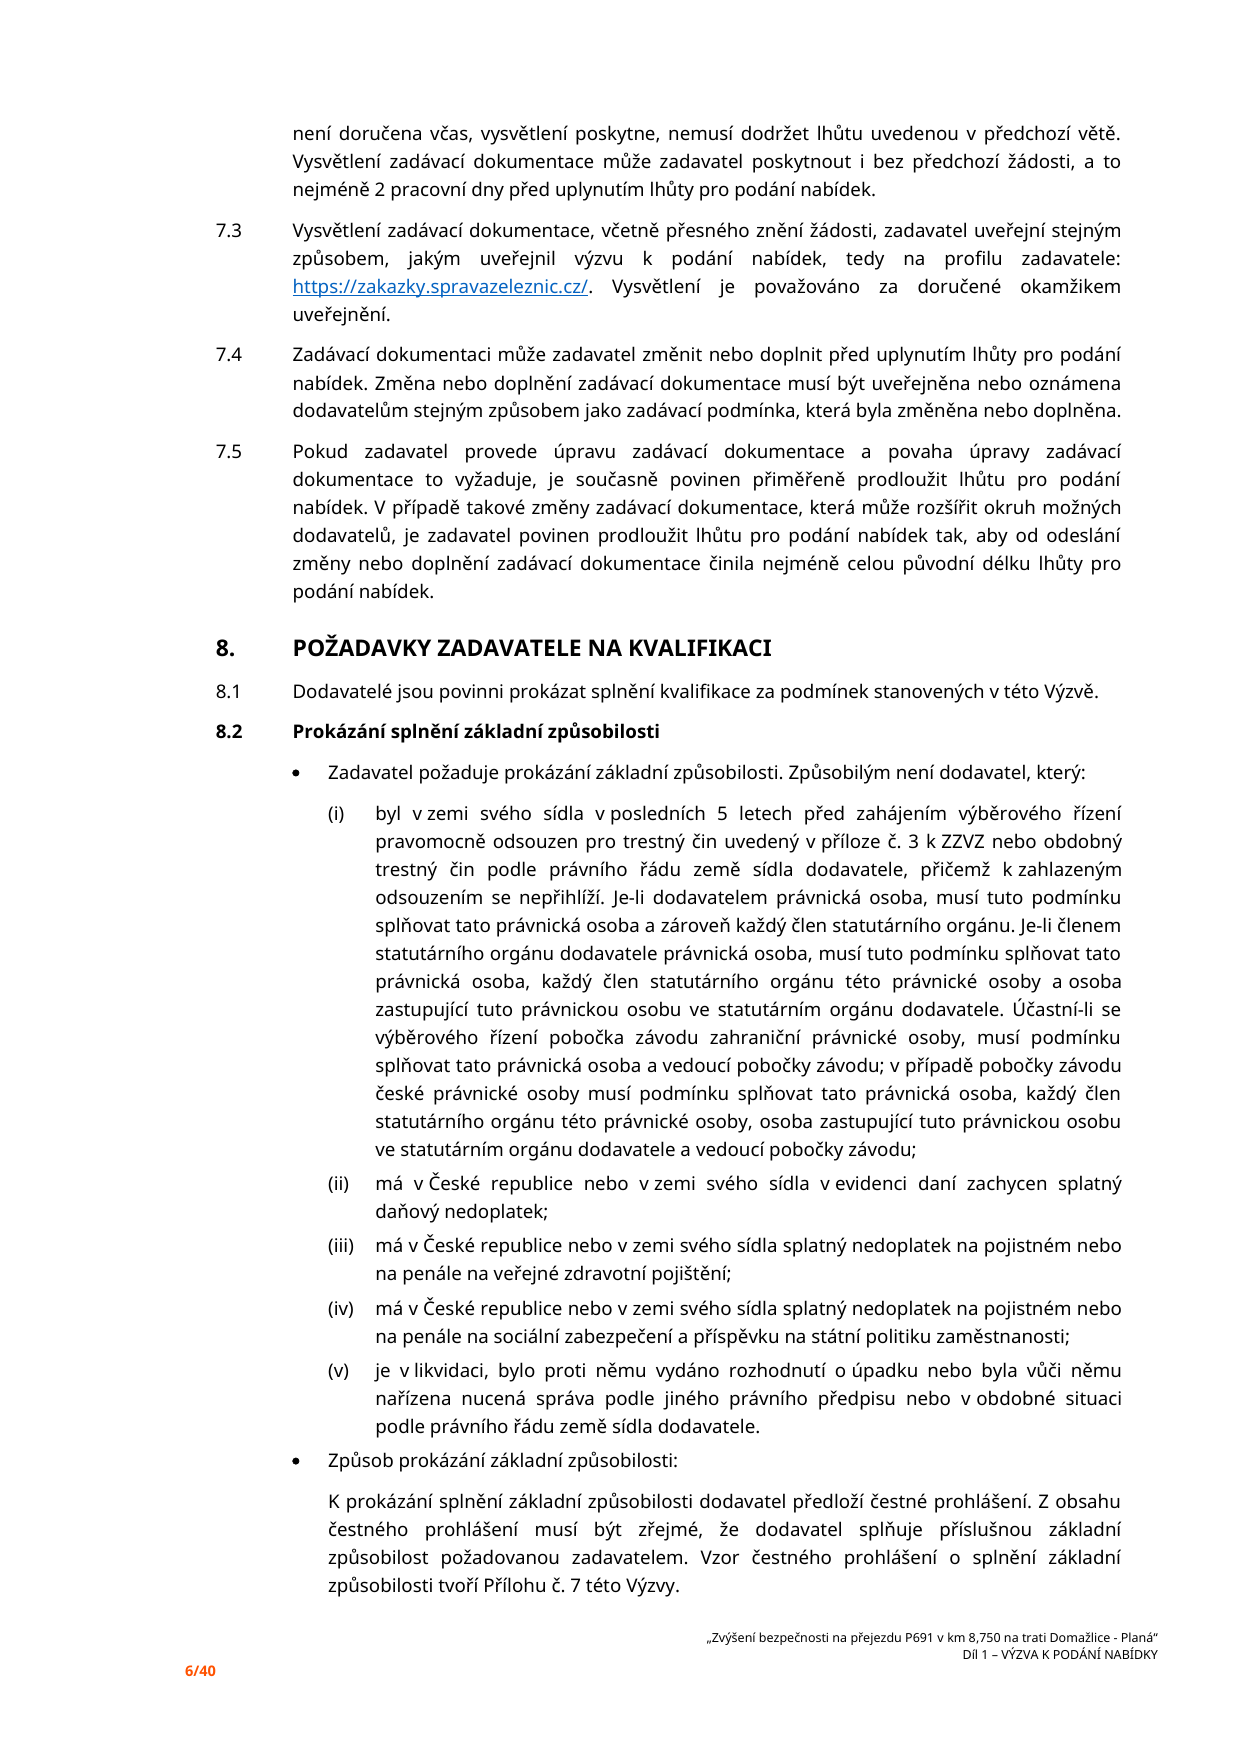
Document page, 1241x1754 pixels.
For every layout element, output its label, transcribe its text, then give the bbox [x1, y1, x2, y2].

text POŽADAVKY ZADAVATELE NA KVALIFIKACI [216, 631, 1122, 663]
text je v likvidaci, bylo proti němu vydáno rozhodnutí o úpadku nebo byla vůči němu nařízena nucená správa podle jiného právního předpisu nebo v obdobné situaci podle právního řádu země sídla dodavatele. [328, 1357, 1122, 1439]
text Zadavatel požaduje prokázání základní způsobilosti. Způsobilým není dodavatel, který: [292, 759, 1122, 785]
text Způsob prokázání základní způsobilosti: [292, 1448, 1122, 1473]
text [216, 121, 1122, 202]
text Vysvětlení zadávací dokumentace, včetně přesného znění žádosti, zadavatel uveřejní stejným způsobem, jakým uveřejnil výzvu k podání nabídek, tedy na profilu zadavatele: https://zakazky.spravazeleznic.cz/. Vysvětlení je považováno za doručené okamžikem uveřejnění. [216, 217, 1122, 327]
text Pokud zadavatel provede úpravu zadávací dokumentace a povaha úpravy zadávací dokumentace to vyžaduje, je současně povinen přiměřeně prodloužit lhůtu pro podání nabídek. V případě takové změny zadávací dokumentace, která může rozšířit okruh možných dodavatelů, je zadavatel povinen prodloužit lhůtu pro podání nabídek tak, aby od odeslání změny nebo doplnění zadávací dokumentace činila nejméně celou původní délku lhůty pro podání nabídek. [216, 438, 1122, 604]
text má v České republice nebo v zemi svého sídla splatný nedoplatek na pojistném nebo na penále na sociální zabezpečení a příspěvku na státní politiku zaměstnanosti; [328, 1295, 1122, 1348]
text má v České republice nebo v zemi svého sídla splatný nedoplatek na pojistném nebo na penále na veřejné zdravotní pojištění; [328, 1233, 1122, 1286]
text byl v zemi svého sídla v posledních 5 letech před zahájením výběrového řízení pravomocně odsouzen pro trestný čin uvedený v příloze č. 3 k ZZVZ nebo obdobný trestný čin podle právního řádu země sídla dodavatele, přičemž k zahlazeným odsouzením se nepřihlíží. Je-li dodavatelem právnická osoba, musí tuto podmínku splňovat tato právnická osoba a zároveň každý člen statutárního orgánu. Je-li členem statutárního orgánu dodavatele právnická osoba, musí tuto podmínku splňovat tato právnická osoba, každý člen statutárního orgánu této právnické osoby a osoba zastupující tuto právnickou osobu ve statutárním orgánu dodavatele. Účastní-li se výběrového řízení pobočka závodu zahraniční právnické osoby, musí podmínku splňovat tato právnická osoba a vedoucí pobočky závodu; v případě pobočky závodu české právnické osoby musí podmínku splňovat tato právnická osoba, každý člen statutárního orgánu této právnické osoby, osoba zastupující tuto právnickou osobu ve statutárním orgánu dodavatele a vedoucí pobočky závodu; [328, 800, 1122, 1162]
text Prokázání splnění základní způsobilosti [216, 719, 1122, 744]
text K prokázání splnění základní způsobilosti dodavatel předloží čestné prohlášení. Z obsahu čestného prohlášení musí být zřejmé, že dodavatel splňuje příslušnou základní způsobilost požadovanou zadavatelem. Vzor čestného prohlášení o splnění základní způsobilosti tvoří Přílohu č. 7 této Výzvy. [328, 1488, 1122, 1598]
text má v České republice nebo v zemi svého sídla v evidenci daní zachycen splatný daňový nedoplatek; [328, 1170, 1122, 1224]
text Zadávací dokumentaci může zadavatel změnit nebo doplnit před uplynutím lhůty pro podání nabídek. Změna nebo doplnění zadávací dokumentace musí být uveřejněna nebo oznámena dodavatelům stejným způsobem jako zadávací podmínka, která byla změněna nebo doplněna. [216, 342, 1122, 423]
text Dodavatelé jsou povinni prokázat splnění kvalifikace za podmínek stanovených v této Výzvě. [216, 678, 1122, 704]
